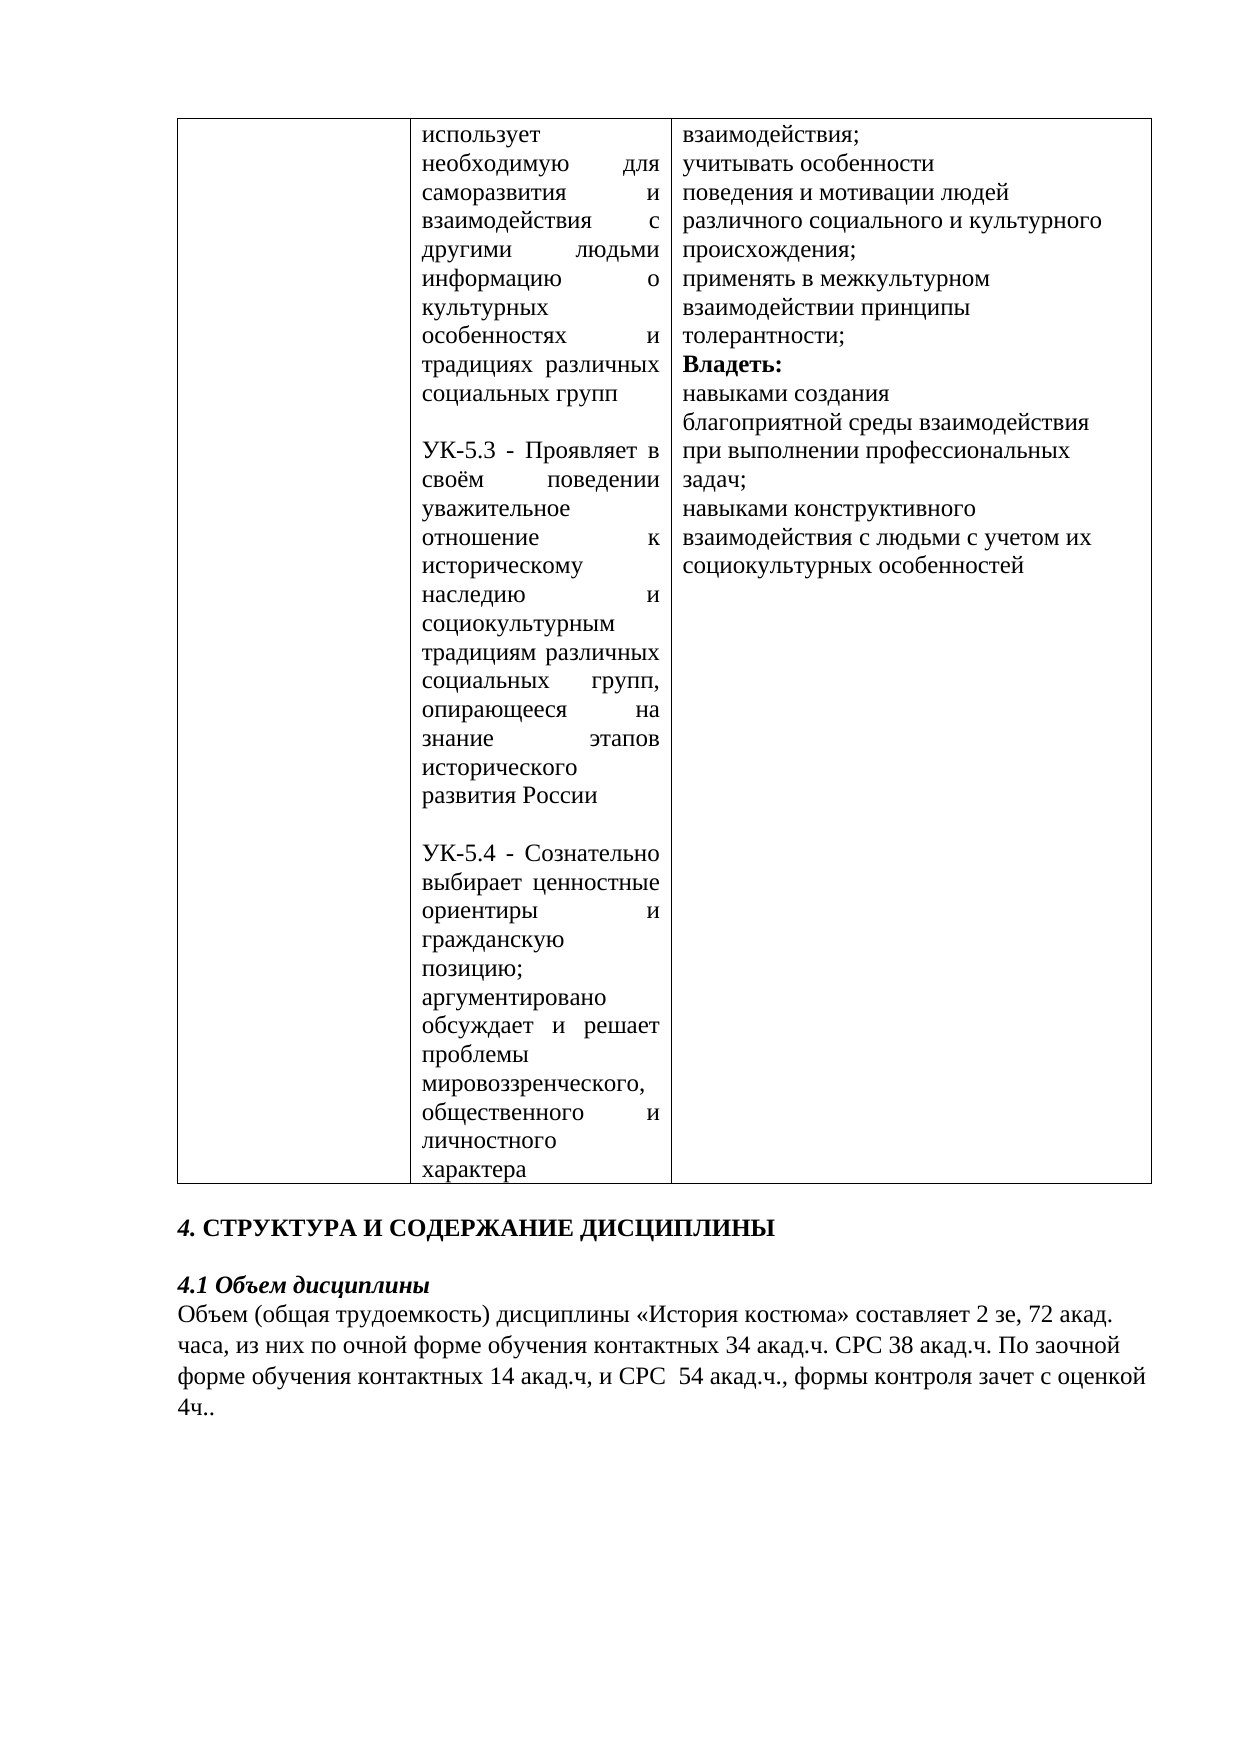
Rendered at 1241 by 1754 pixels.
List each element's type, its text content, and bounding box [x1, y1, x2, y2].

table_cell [411, 119, 671, 1183]
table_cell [672, 119, 1151, 1183]
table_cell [178, 119, 410, 1183]
text Объем (общая трудоемкость) дисциплины «История костюма» составляет 2 зе, 72 акад. часа, из них по очной форме обучения контактных 34 акад.ч. СРС 38 акад.ч. По заочной форме обучения контактных 14 акад.ч, и СРС 54 акад.ч., формы контроля зачет с оценкой 4ч.. [177, 1299, 1152, 1421]
text 4.1 Объем дисциплины [177, 1270, 1152, 1299]
text 4. СТРУКТУРА И СОДЕРЖАНИЕ ДИСЦИПЛИНЫ [177, 1213, 1152, 1241]
